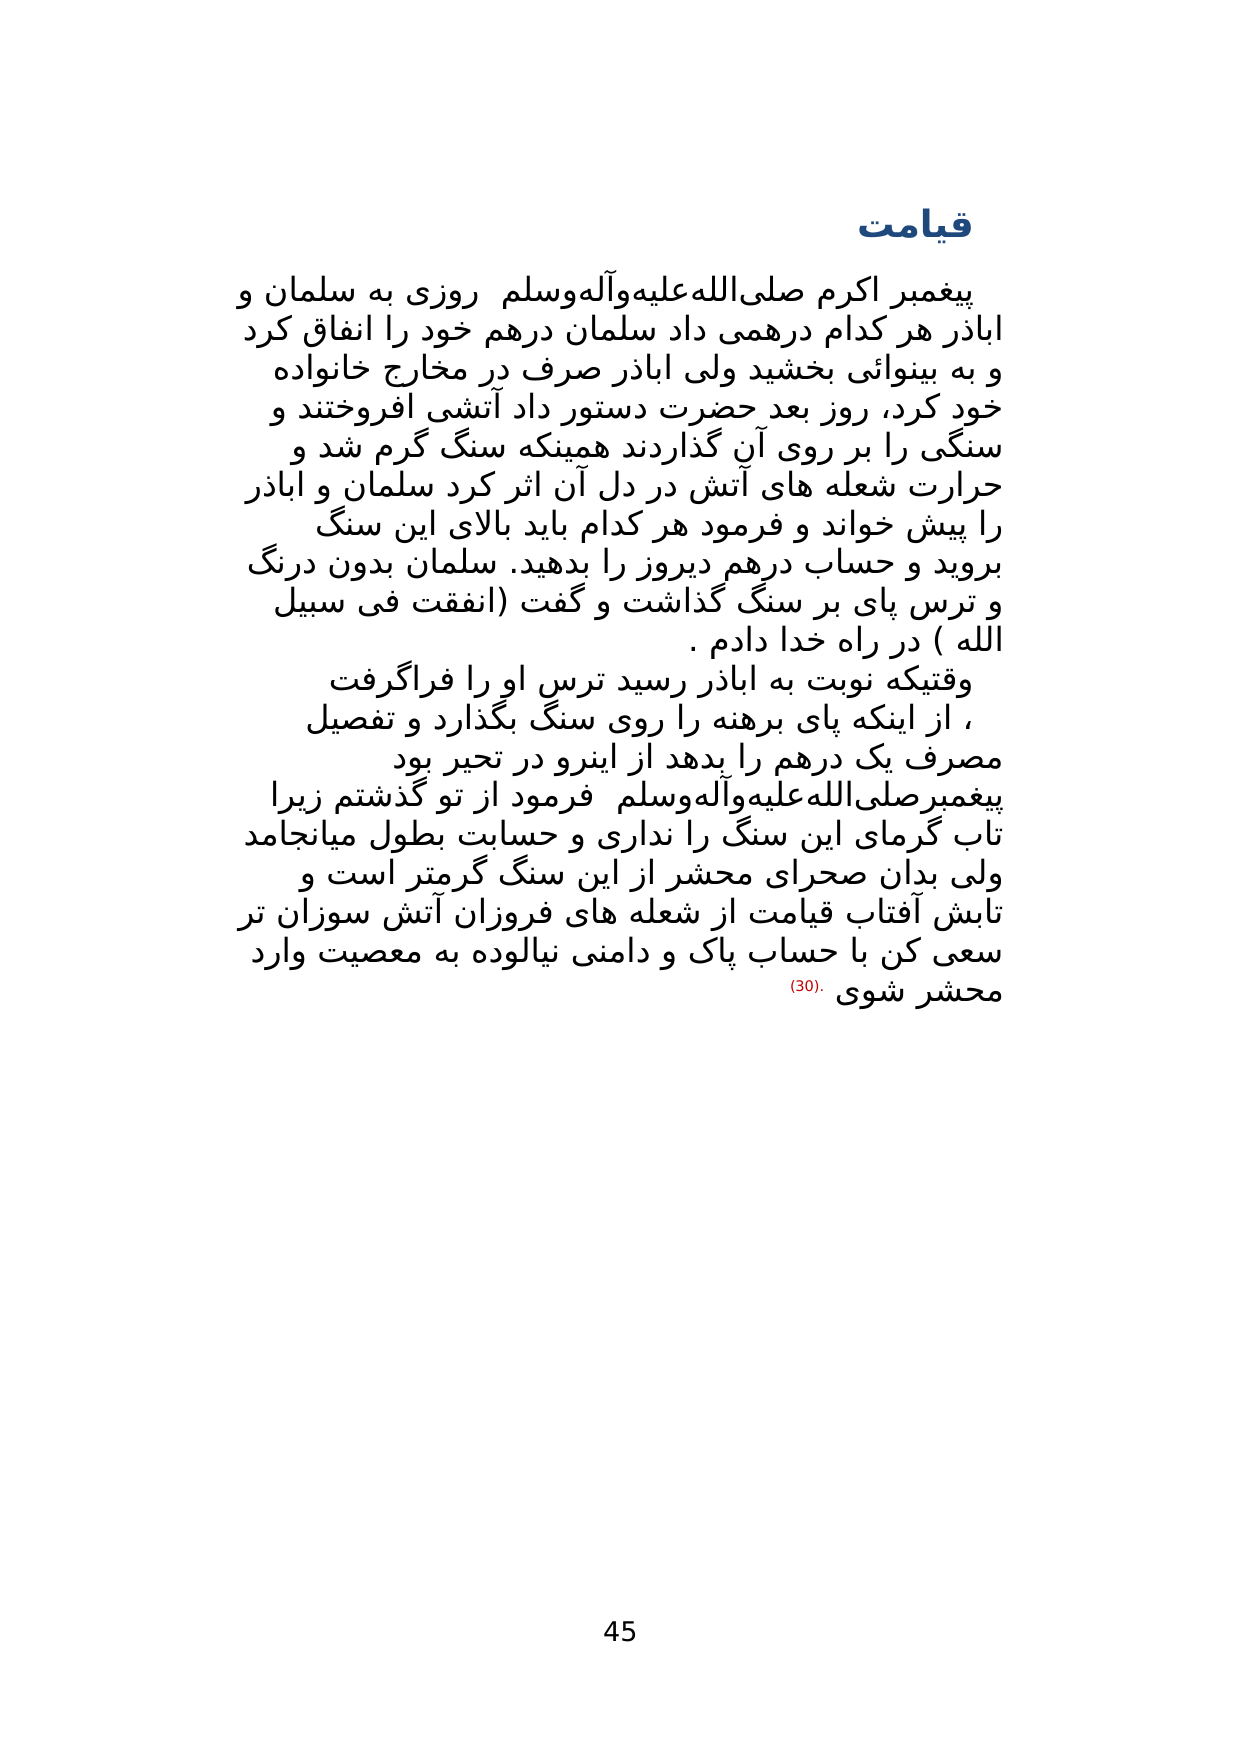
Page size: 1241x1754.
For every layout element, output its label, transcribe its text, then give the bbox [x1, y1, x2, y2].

text وقتیکه نوبت به اباذر رسید ترس او را فراگرفت [236, 659, 1004, 698]
text ، از اینکه پای برهنه را روی سنگ بگذارد و تفصیل مصرف یک درهم را بدهد از اینرو در تحیر بود پیغمبرصلى‌الله‌عليه‌وآله‌وسلم فرمود از تو گذشتم زیرا تاب گرمای این سنگ را نداری و حسابت بطول میانجامد ولی بدان صحرای محشر از این سنگ گرمتر است و تابش آفتاب قیامت از شعله های فروزان آتش سوزان تر سعی کن با حساب پاک و دامنی نیالوده به معصیت وارد محشر شوی .(30) [236, 698, 1004, 1009]
subtitle قیامت [236, 202, 1004, 246]
text پیغمبر اکرم صلى‌الله‌عليه‌وآله‌وسلم روزی به سلمان و اباذر هر کدام درهمی داد سلمان درهم خود را انفاق کرد و به بینوائی بخشید ولی اباذر صرف در مخارج خانواده خود کرد، روز بعد حضرت دستور داد آتشی افروختند و سنگی را بر روی آن گذاردند همینکه سنگ گرم شد و حرارت شعله های آتش در دل آن اثر کرد سلمان و اباذر را پیش خواند و فرمود هر کدام باید بالای این سنگ بروید و حساب درهم دیروز را بدهید. سلمان بدون درنگ و ترس پای بر سنگ گذاشت و گفت (انفقت فی سبیل الله ) در راه خدا دادم . [236, 271, 1004, 659]
